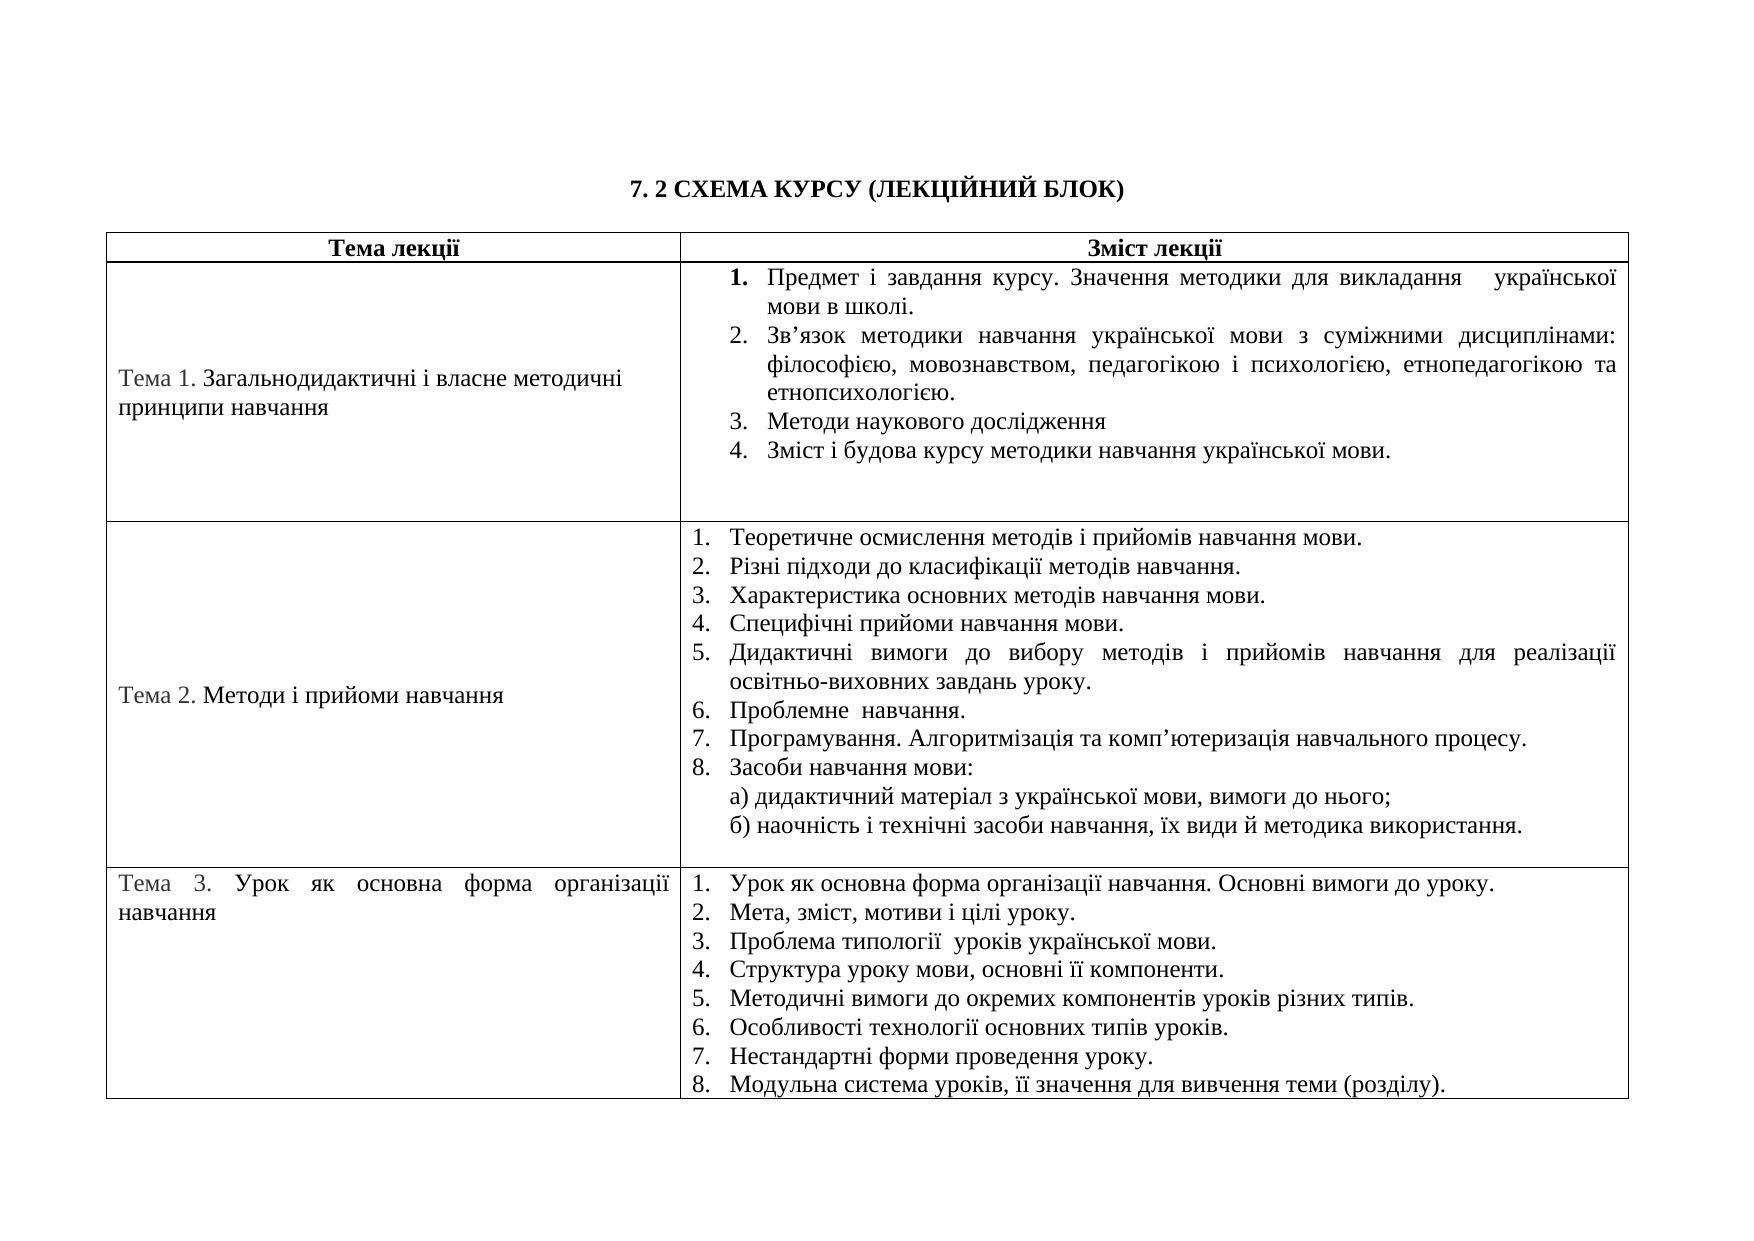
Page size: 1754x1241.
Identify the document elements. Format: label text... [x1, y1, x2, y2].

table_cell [681, 868, 1628, 1098]
text 7. 2 Схема курсу (лекційний блок) [118, 174, 1636, 203]
table_cell Предмет і завдання курсу. Значення методики для викладання української мови в школі. Зв’язок методики навчання української мови з суміжними дисциплінами: філософією, мовознавством, педагогікою і психологією, етнопедагогікою та етнопсихологією. Методи наукового дослідження Зміст і будова курсу методики навчання української мови. [681, 263, 1628, 521]
table_header Тема лекції [107, 233, 680, 261]
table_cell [107, 868, 680, 1098]
table_header Зміст лекції [681, 233, 1628, 261]
table_cell Тема 2. Методи і прийоми навчання [107, 522, 680, 867]
table_cell Теоретичне осмислення методів і прийомів навчання мови. Різні підходи до класифікації методів навчання. Характеристика основних методів навчання мови. Специфічні прийоми навчання мови. Дидактичні вимоги до вибору методів і прийомів навчання для реалізації освітньо-виховних завдань уроку. Проблемне навчання. Програмування. Алгоритмізація та комп’ютеризація навчального процесу. Засоби навчання мови: а) дидактичний матеріал з української мови, вимоги до нього; б) наочність і технічні засоби навчання, їх види й методика використання. [681, 522, 1628, 867]
table_cell Тема 1. Загальнодидактичні і власне методичні принципи навчання [107, 263, 680, 521]
